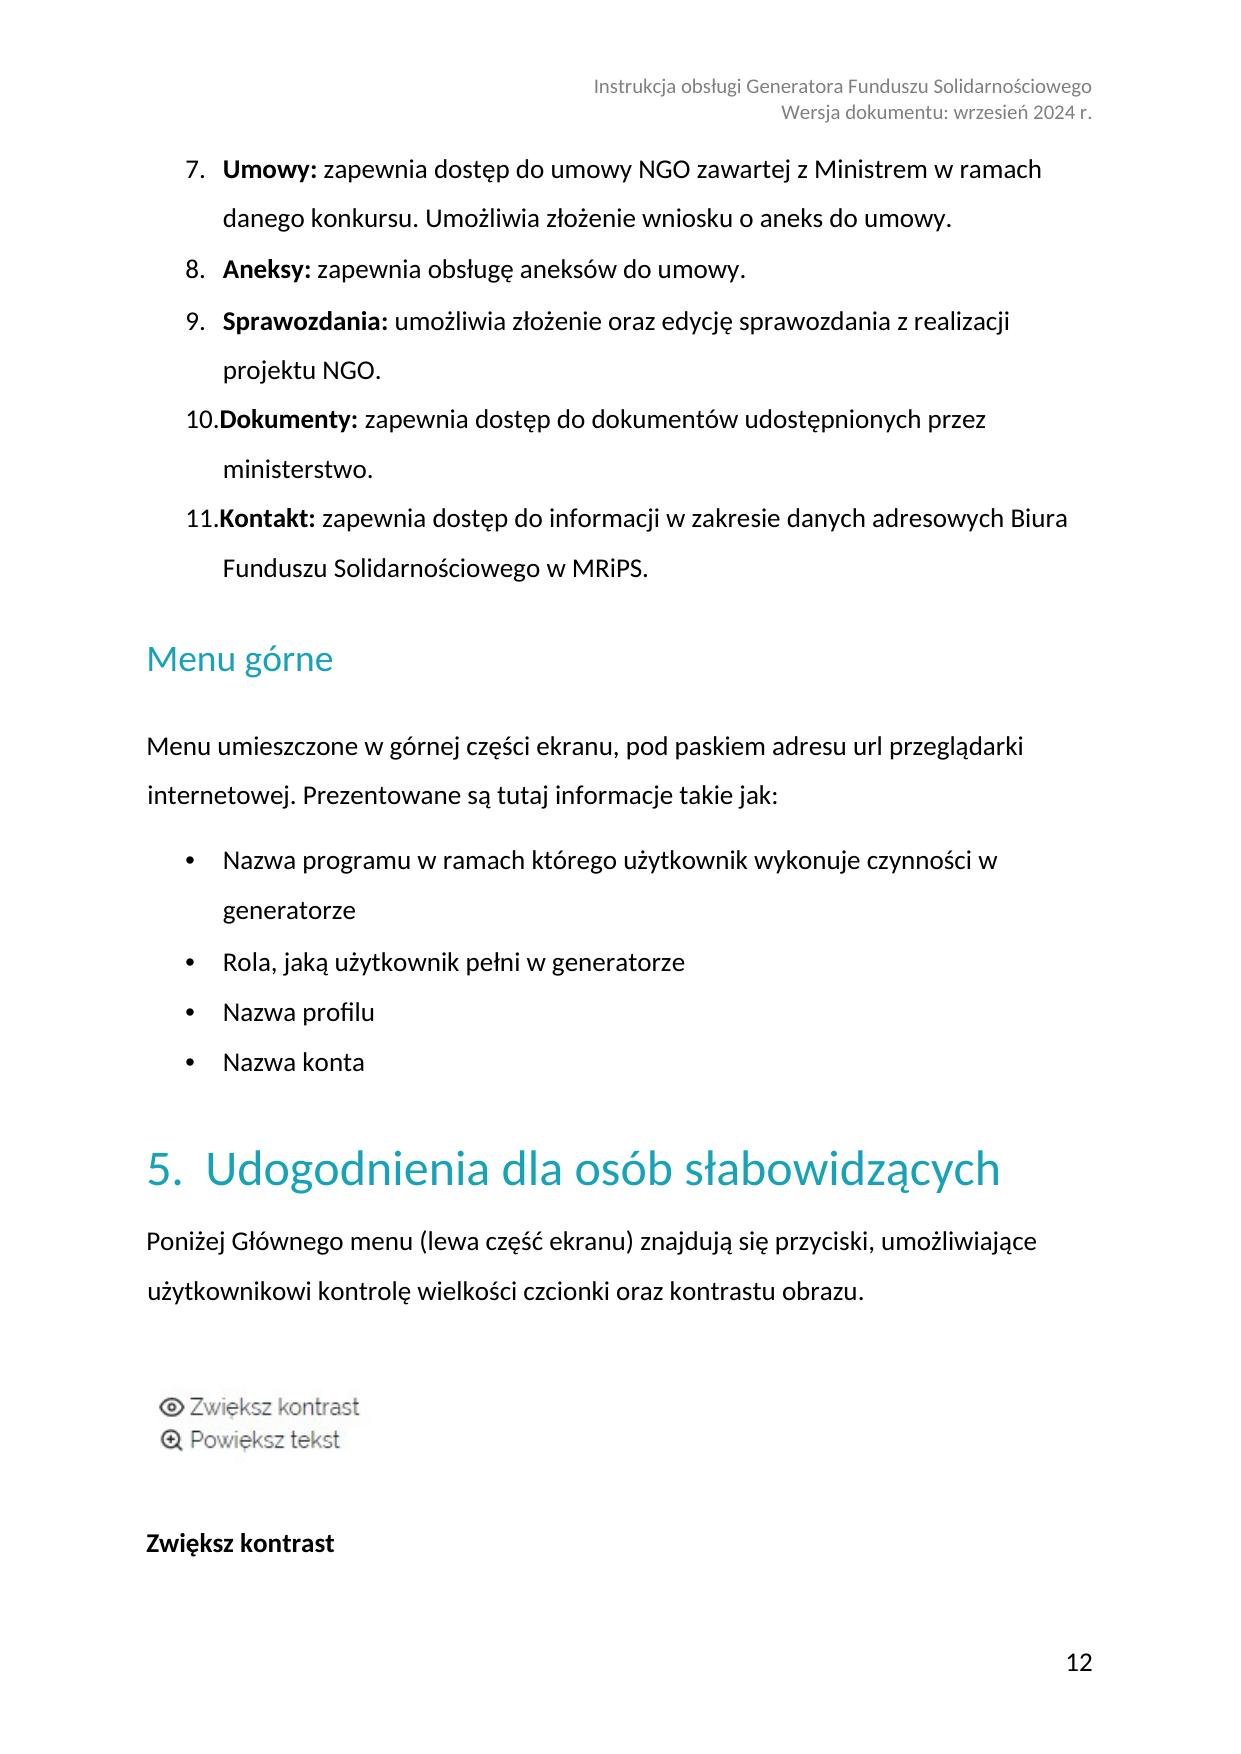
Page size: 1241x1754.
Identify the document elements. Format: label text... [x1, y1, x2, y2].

list Nazwa konta [185, 1045, 1093, 1078]
text Poniżej Głównego menu (lewa część ekranu) znajdują się przyciski, umożliwiające użytkownikowi kontrolę wielkości czcionki oraz kontrastu obrazu. [146, 1224, 1093, 1307]
list Aneksy: zapewnia obsługę aneksów do umowy. [185, 252, 1093, 286]
list Nazwa programu w ramach którego użytkownik wykonuje czynności w generatorze [185, 843, 1093, 926]
subtitle Udogodnienia dla osób słabowidzących [146, 1137, 1093, 1198]
list Umowy: zapewnia dostęp do umowy NGO zawartej z Ministrem w ramach danego konkursu. Umożliwia złożenie wniosku o aneks do umowy. [185, 152, 1093, 234]
text 10.Dokumenty: zapewnia dostęp do dokumentów udostępnionych przez ministerstwo. [185, 403, 1093, 485]
list Sprawozdania: umożliwia złożenie oraz edycję sprawozdania z realizacji projektu NGO. [185, 304, 1093, 386]
picture [147, 1351, 406, 1489]
list Nazwa profilu [185, 995, 1093, 1028]
text Menu umieszczone w górnej części ekranu, pod paskiem adresu url przeglądarki internetowej. Prezentowane są tutaj informacje takie jak: [146, 729, 1093, 811]
text Zwiększ kontrast [146, 1526, 1093, 1559]
subtitle Menu górne [146, 635, 1093, 681]
list Rola, jaką użytkownik pełni w generatorze [185, 946, 1093, 978]
text 11.Kontakt: zapewnia dostęp do informacji w zakresie danych adresowych Biura Funduszu Solidarnościowego w MRiPS. [185, 502, 1093, 584]
